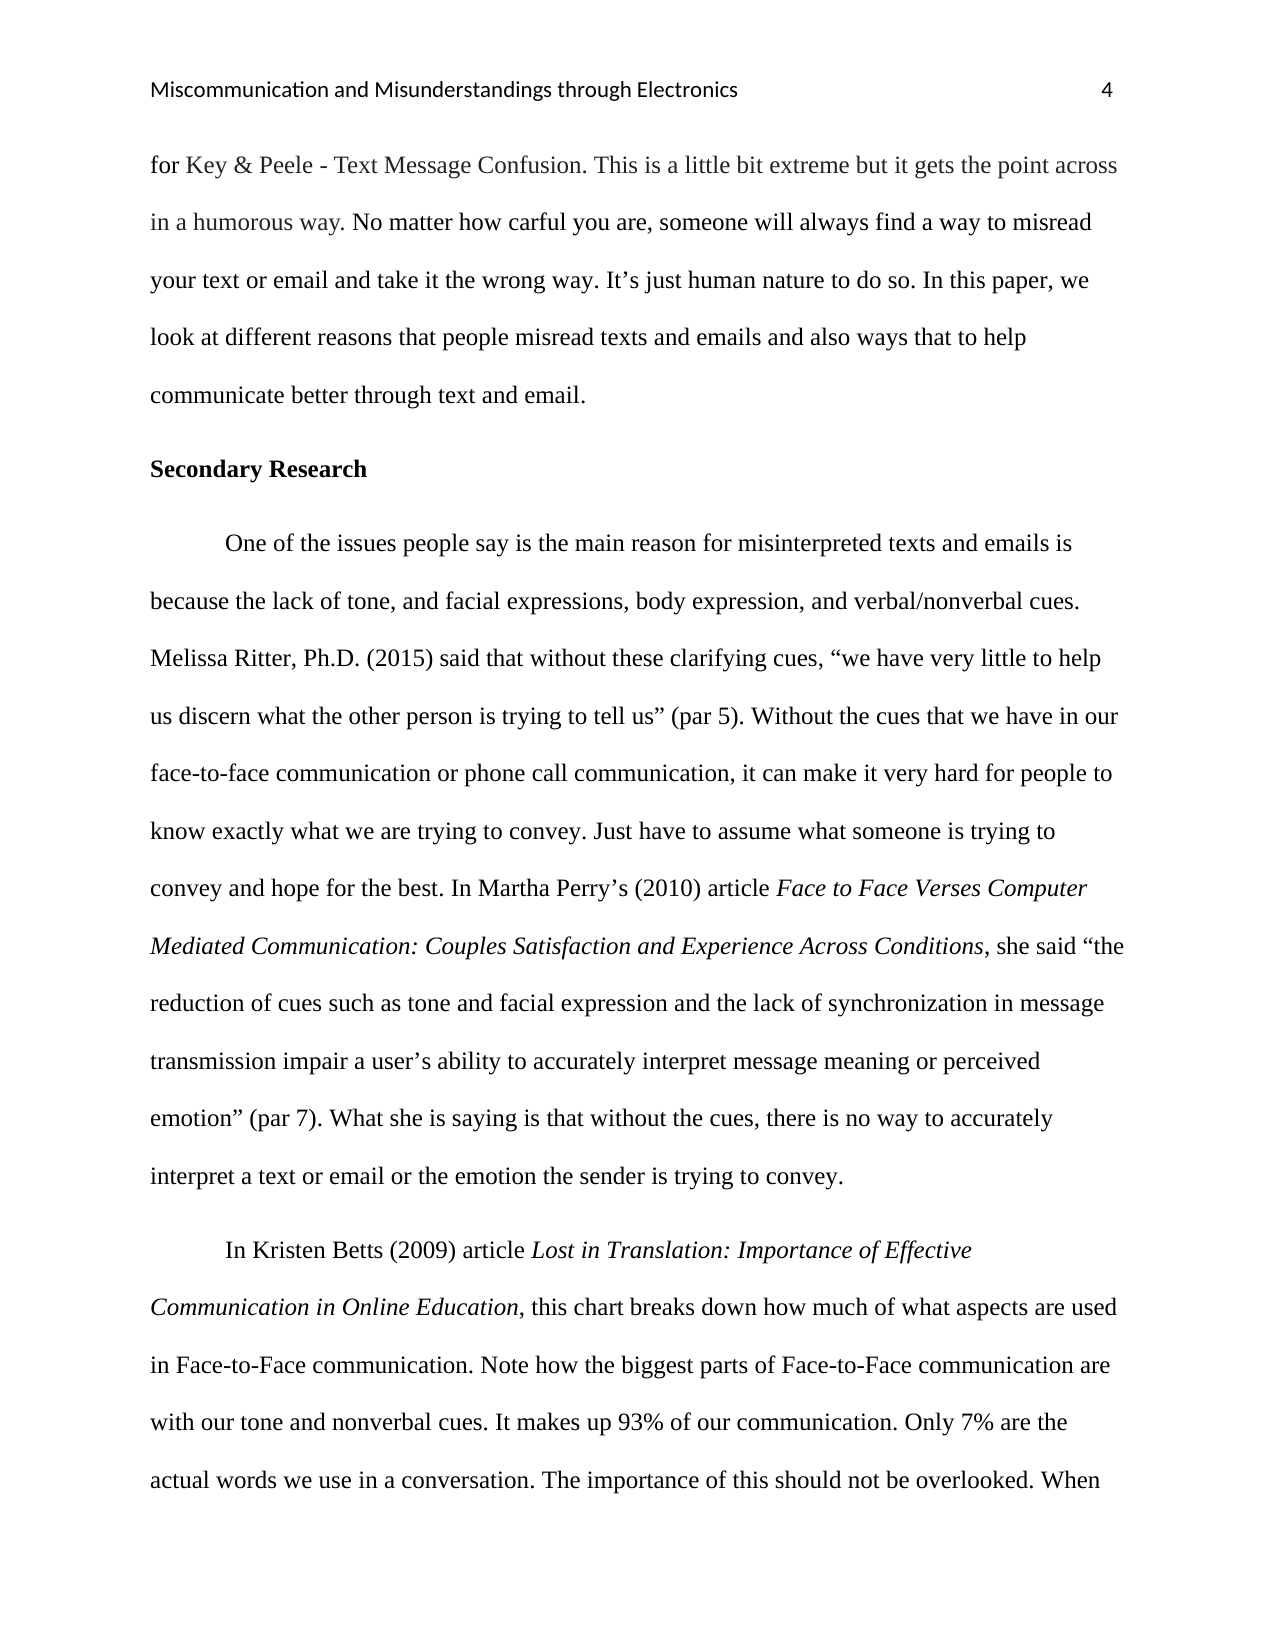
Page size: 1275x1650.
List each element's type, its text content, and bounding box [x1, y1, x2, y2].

text Secondary Research [150, 454, 1125, 483]
text One of the issues people say is the main reason for misinterpreted texts and emails is because the lack of tone, and facial expressions, body expression, and verbal/nonverbal cues. Melissa Ritter, Ph.D. (2015) said that without these clarifying cues, “we have very little to help us discern what the other person is trying to tell us” (par 5). Without the cues that we have in our face-to-face communication or phone call communication, it can make it very hard for people to know exactly what we are trying to convey. Just have to assume what someone is trying to convey and hope for the best. In Martha Perry’s (2010) article Face to Face Verses Computer Mediated Communication: Couples Satisfaction and Experience Across Conditions, she said “the reduction of cues such as tone and facial expression and the lack of synchronization in message transmission impair a user’s ability to accurately interpret message meaning or perceived emotion” (par 7). What she is saying is that without the cues, there is no way to accurately interpret a text or email or the emotion the sender is trying to convey. [150, 528, 1125, 1189]
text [150, 150, 1125, 409]
